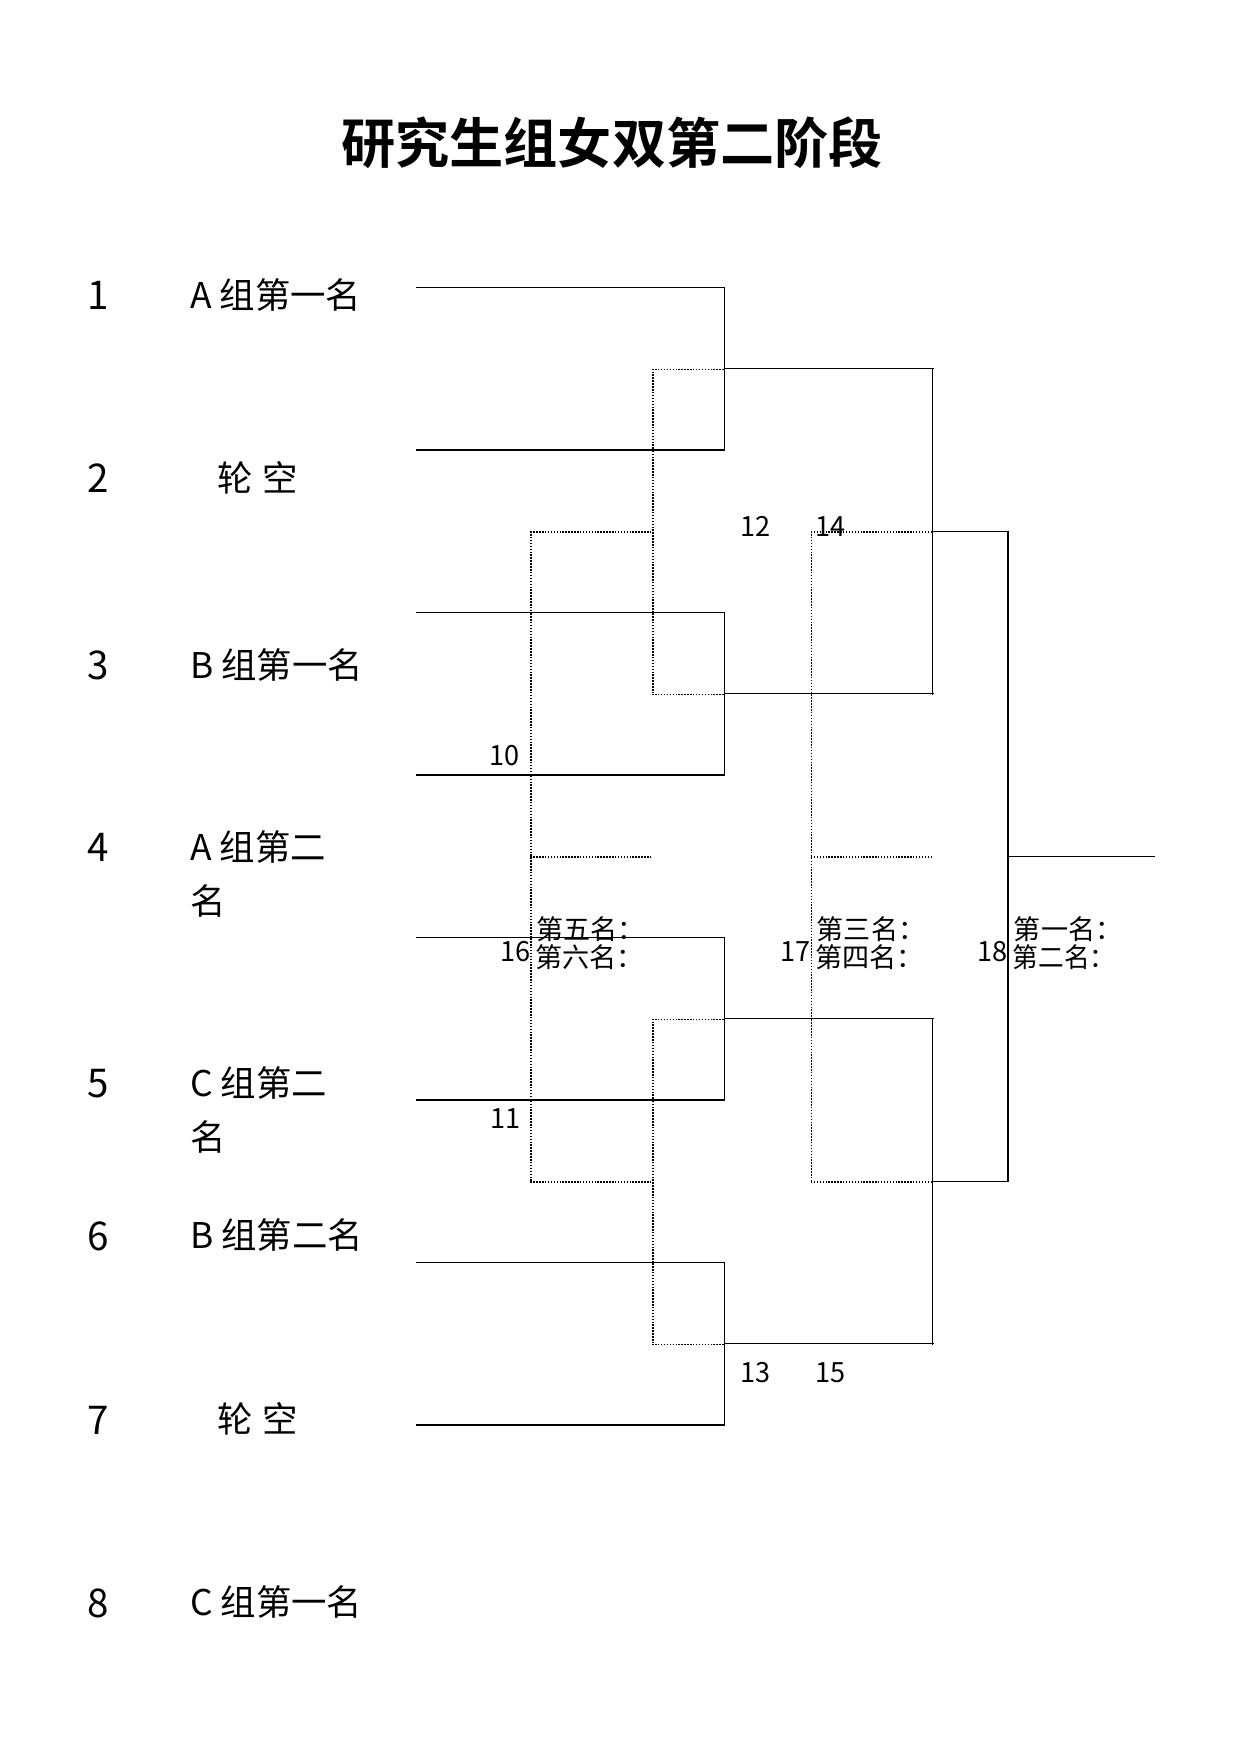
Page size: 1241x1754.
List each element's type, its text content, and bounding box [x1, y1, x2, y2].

list C组第一名 [88, 1572, 1180, 1628]
list B组第一名 [88, 635, 1180, 691]
text 第六名： 第四名： 第二名： [535, 947, 1180, 973]
text 12 14 [740, 505, 1180, 544]
text 13 15 [740, 1351, 1180, 1390]
text 10 [487, 734, 521, 773]
list A组第一名 [88, 265, 1180, 321]
list B组第二名 [88, 1206, 1180, 1261]
text 11 [490, 1097, 1180, 1136]
list 轮 空 [88, 1389, 330, 1445]
text 16 第五名： 17 第三名： 18 第一名： [500, 908, 1180, 947]
list A组第二名 [88, 817, 357, 926]
text 研究生组女双第二阶段 [341, 108, 1180, 178]
list 轮 空 [88, 448, 330, 504]
list C组第二名 [88, 1053, 357, 1162]
